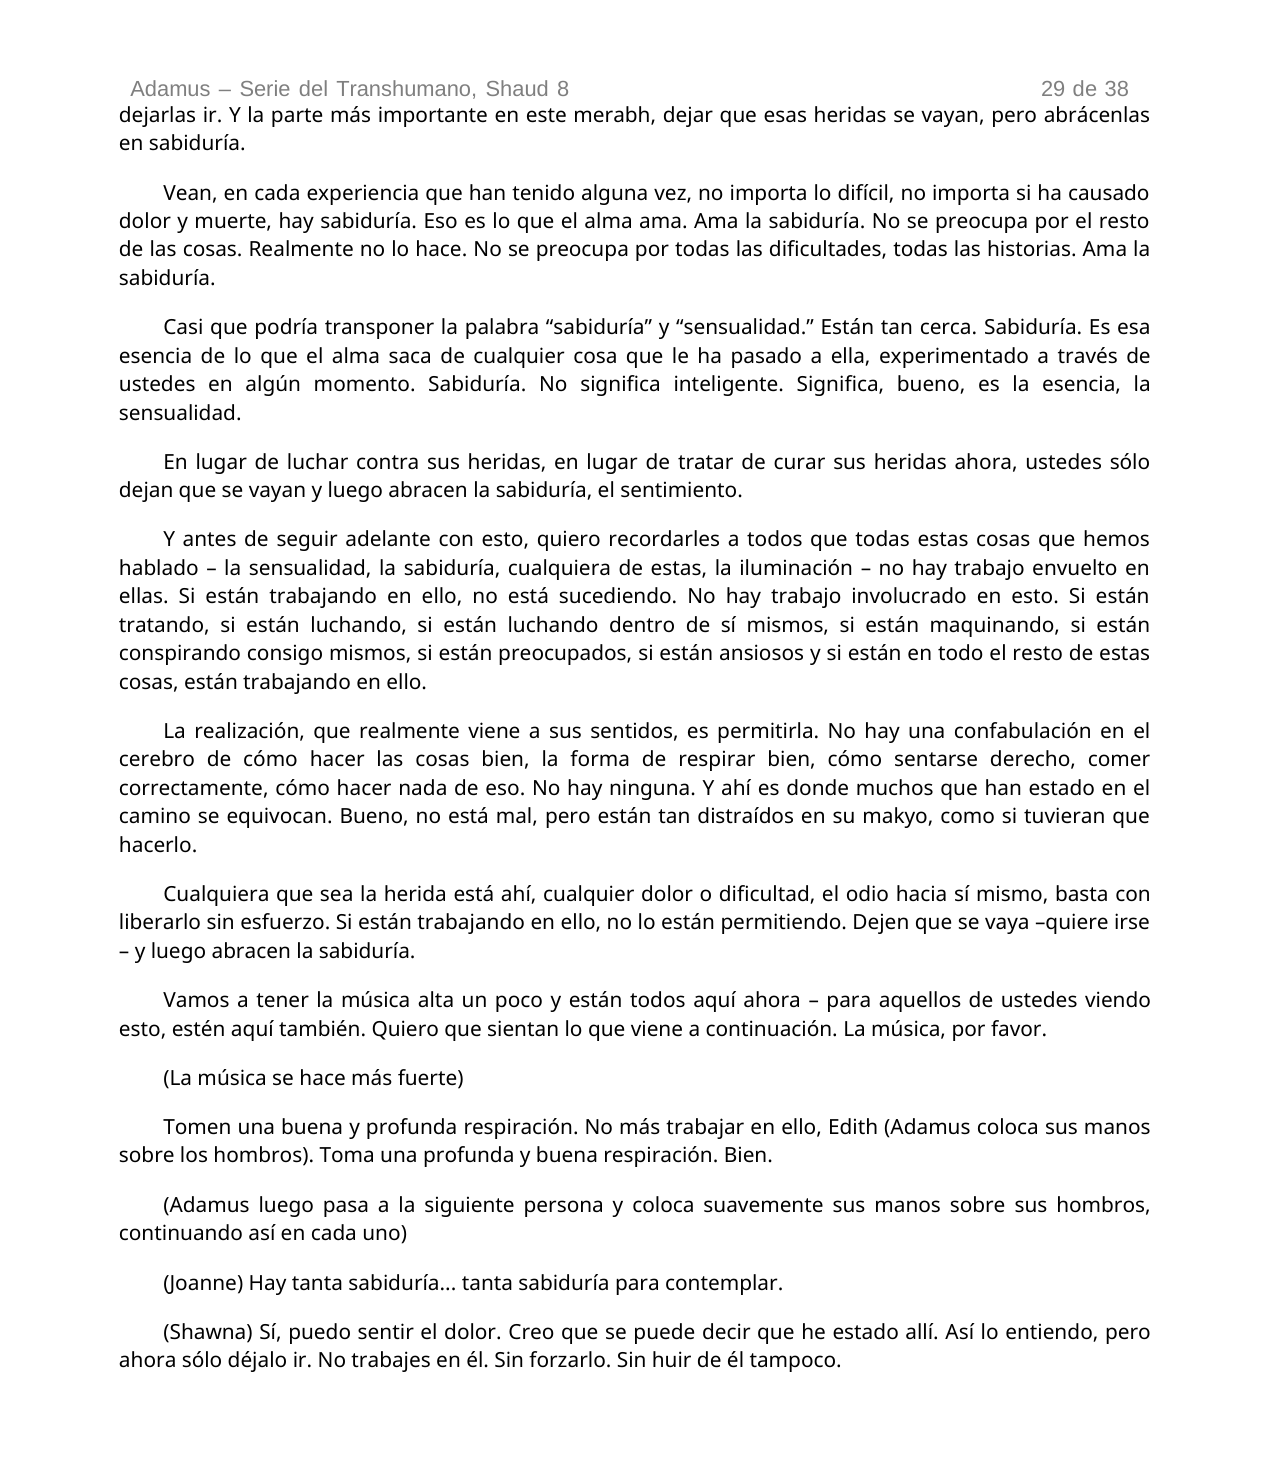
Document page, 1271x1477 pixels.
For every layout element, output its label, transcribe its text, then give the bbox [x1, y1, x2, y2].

text Vean, en cada experiencia que han tenido alguna vez, no importa lo difícil, no importa si ha causado dolor y muerte, hay sabiduría. Eso es lo que el alma ama. Ama la sabiduría. No se preocupa por el resto de las cosas. Realmente no lo hace. No se preocupa por todas las dificultades, todas las historias. Ama la sabiduría. [119, 178, 1152, 291]
text En lugar de luchar contra sus heridas, en lugar de tratar de curar sus heridas ahora, ustedes sólo dejan que se vayan y luego abracen la sabiduría, el sentimiento. [119, 447, 1152, 504]
text Vamos a tener la música alta un poco y están todos aquí ahora – para aquellos de ustedes viendo esto, estén aquí también. Quiero que sientan lo que viene a continuación. La música, por favor. [119, 985, 1152, 1042]
text (Shawna) Sí, puedo sentir el dolor. Creo que se puede decir que he estado allí. Así lo entiendo, pero ahora sólo déjalo ir. No trabajes en él. Sin forzarlo. Sin huir de él tampoco. [119, 1317, 1152, 1374]
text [119, 100, 1152, 157]
text La realización, que realmente viene a sus sentidos, es permitirla. No hay una confabulación en el cerebro de cómo hacer las cosas bien, la forma de respirar bien, cómo sentarse derecho, comer correctamente, cómo hacer nada de eso. No hay ninguna. Y ahí es donde muchos que han estado en el camino se equivocan. Bueno, no está mal, pero están tan distraídos en su makyo, como si tuvieran que hacerlo. [119, 716, 1152, 858]
text (La música se hace más fuerte) [119, 1063, 1152, 1091]
text Casi que podría transponer la palabra “sabiduría” y “sensualidad.” Están tan cerca. Sabiduría. Es esa esencia de lo que el alma saca de cualquier cosa que le ha pasado a ella, experimentado a través de ustedes en algún momento. Sabiduría. No significa inteligente. Significa, bueno, es la esencia, la sensualidad. [119, 312, 1152, 426]
text Cualquiera que sea la herida está ahí, cualquier dolor o dificultad, el odio hacia sí mismo, basta con liberarlo sin esfuerzo. Si están trabajando en ello, no lo están permitiendo. Dejen que se vaya –quiere irse – y luego abracen la sabiduría. [119, 879, 1152, 964]
text Y antes de seguir adelante con esto, quiero recordarles a todos que todas estas cosas que hemos hablado – la sensualidad, la sabiduría, cualquiera de estas, la iluminación – no hay trabajo envuelto en ellas. Si están trabajando en ello, no está sucediendo. No hay trabajo involucrado en esto. Si están tratando, si están luchando, si están luchando dentro de sí mismos, si están maquinando, si están conspirando consigo mismos, si están preocupados, si están ansiosos y si están en todo el resto de estas cosas, están trabajando en ello. [119, 524, 1152, 695]
text (Adamus luego pasa a la siguiente persona y coloca suavemente sus manos sobre sus hombros, continuando así en cada uno) [119, 1190, 1152, 1247]
text (Joanne) Hay tanta sabiduría... tanta sabiduría para contemplar. [119, 1268, 1152, 1296]
text Tomen una buena y profunda respiración. No más trabajar en ello, Edith (Adamus coloca sus manos sobre los hombros). Toma una profunda y buena respiración. Bien. [119, 1112, 1152, 1169]
